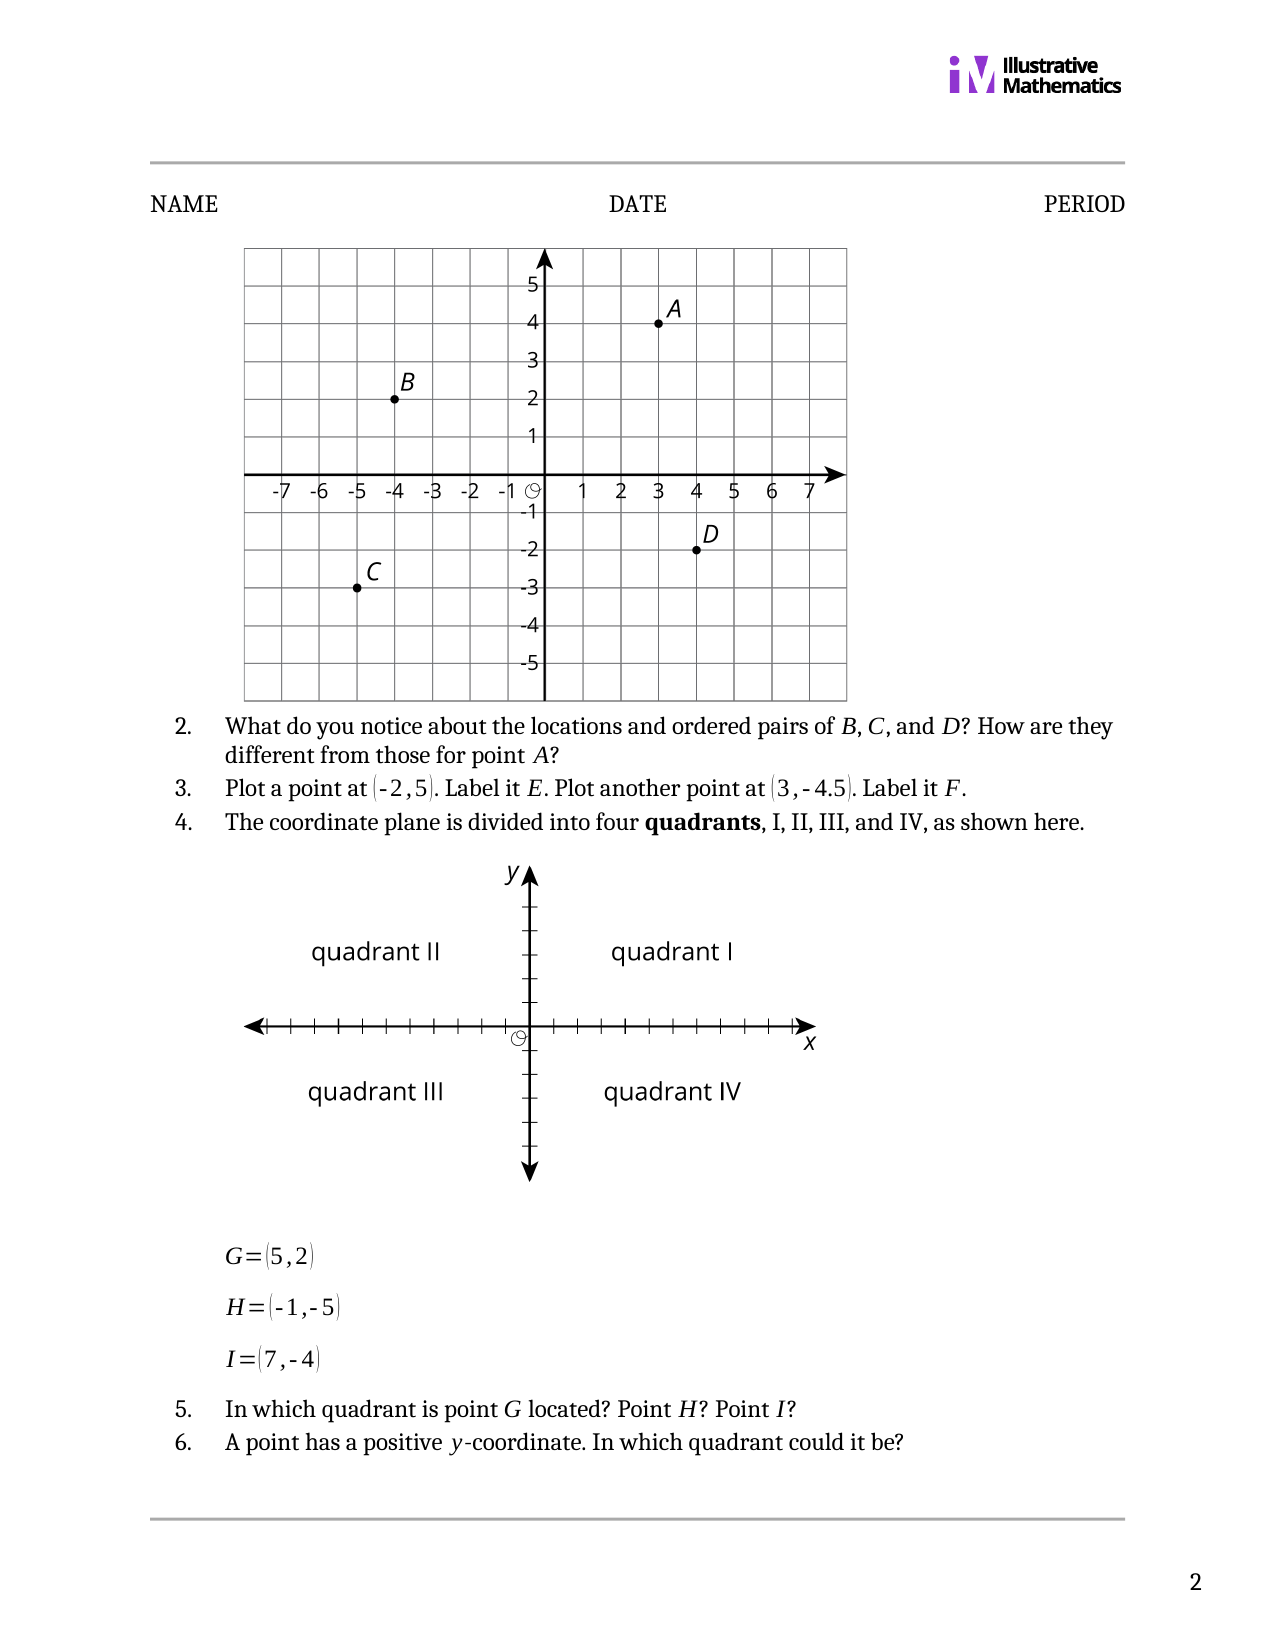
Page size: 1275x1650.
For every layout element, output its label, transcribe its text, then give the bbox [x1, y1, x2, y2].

list In which quadrant is point located? Point ? Point ? [175, 1395, 1125, 1424]
list The coordinate plane is divided into four quadrants, I, II, III, and IV, as shown here. [175, 808, 1125, 836]
picture [243, 857, 817, 1182]
list A point has a positive -coordinate. In which quadrant could it be? [175, 1428, 1125, 1456]
list Plot a point at . Label it . Plot another point at . Label it . [175, 773, 1125, 804]
picture [243, 247, 848, 702]
list What do you notice about the locations and ordered pairs of , , and ? How are they different from those for point ? [175, 712, 1125, 769]
picture [949, 55, 1121, 93]
